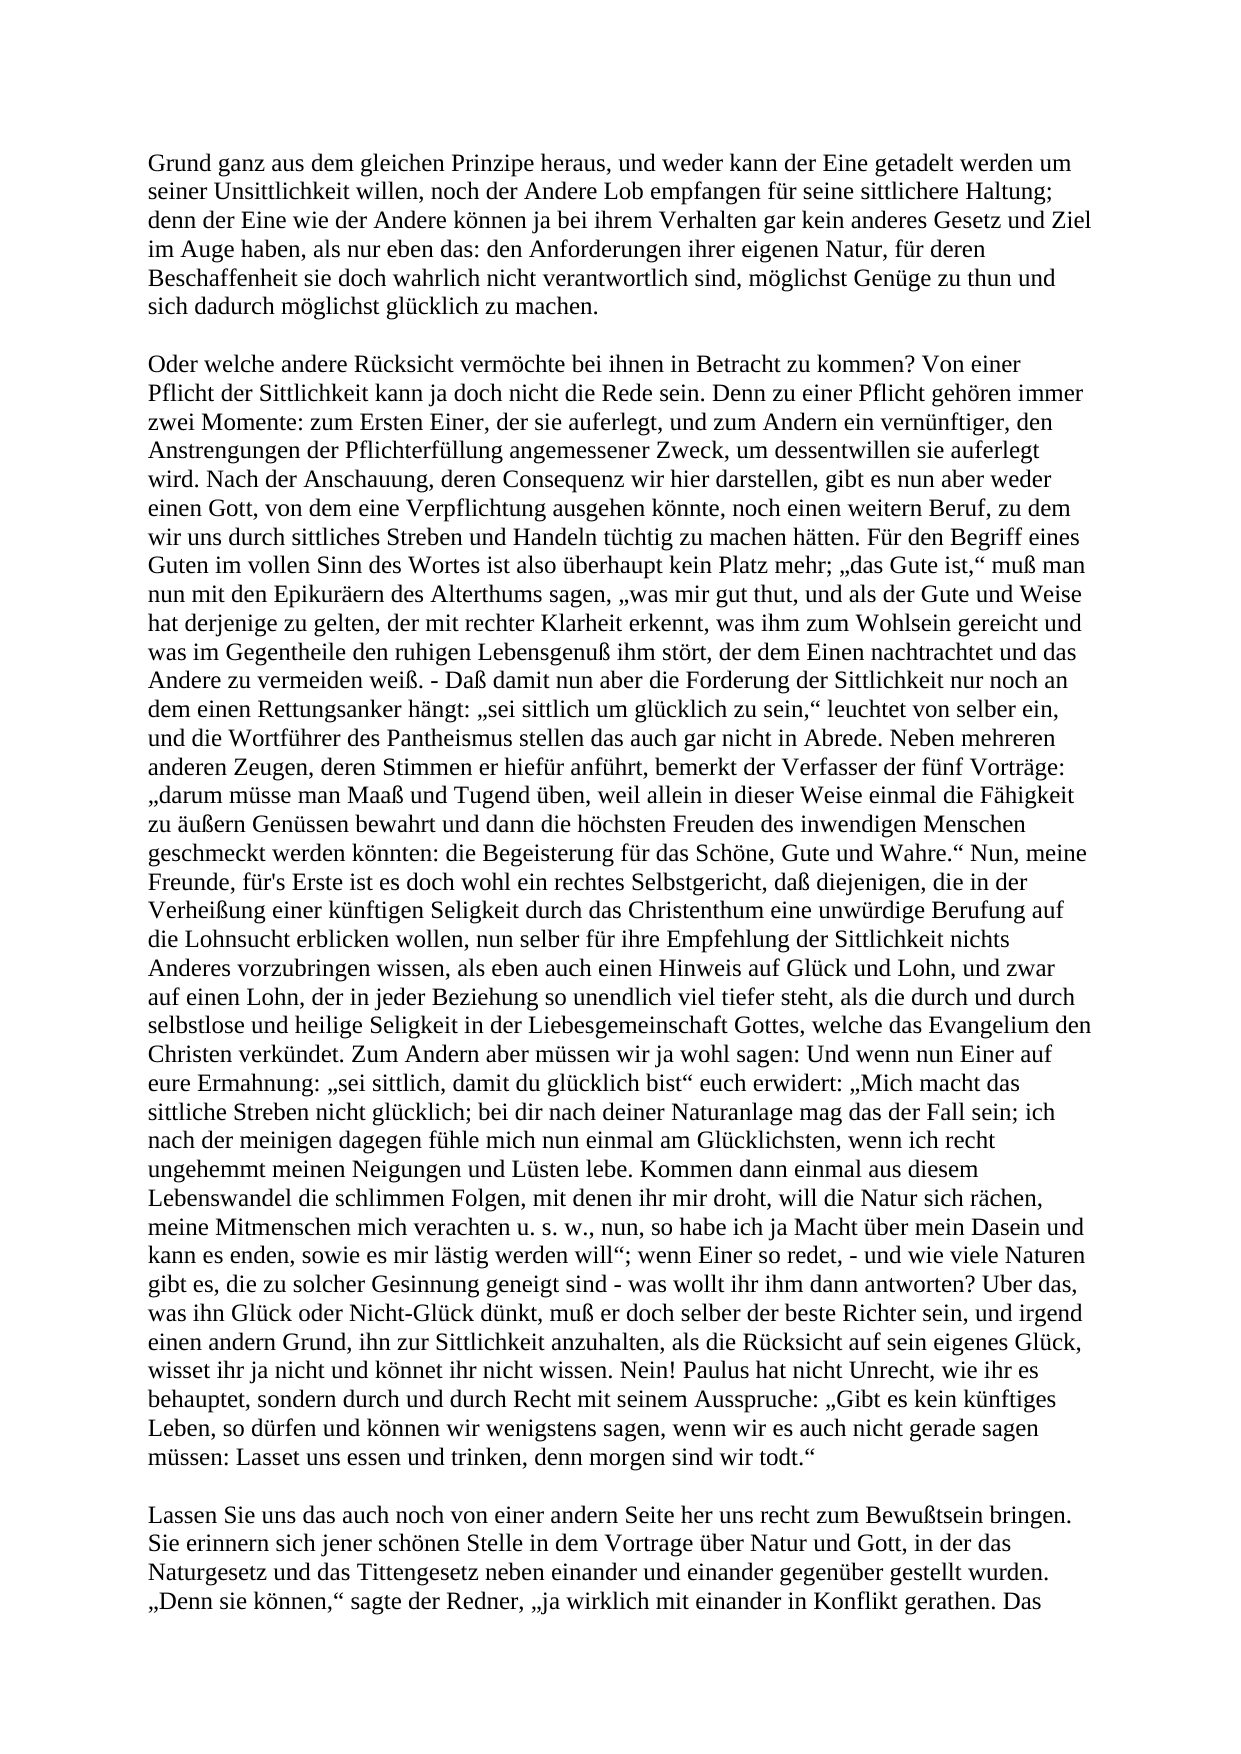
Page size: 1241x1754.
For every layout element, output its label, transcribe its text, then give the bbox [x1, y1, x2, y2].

text Oder welche andere Rücksicht vermöchte bei ihnen in Betracht zu kommen? Von einer Pflicht der Sittlichkeit kann ja doch nicht die Rede sein. Denn zu einer Pflicht gehören immer zwei Momente: zum Ersten Einer, der sie auferlegt, und zum Andern ein vernünftiger, den Anstrengungen der Pflichterfüllung angemessener Zweck, um dessentwillen sie auferlegt wird. Nach der Anschauung, deren Consequenz wir hier darstellen, gibt es nun aber weder einen Gott, von dem eine Verpflichtung ausgehen könnte, noch einen weitern Beruf, zu dem wir uns durch sittliches Streben und Handeln tüchtig zu machen hätten. Für den Begriff eines Guten im vollen Sinn des Wortes ist also überhaupt kein Platz mehr; „das Gute ist,“ muß man nun mit den Epikuräern des Alterthums sagen, „was mir gut thut, und als der Gute und Weise hat derjenige zu gelten, der mit rechter Klarheit erkennt, was ihm zum Wohlsein gereicht und was im Gegentheile den ruhigen Lebensgenuß ihm stört, der dem Einen nachtrachtet und das Andere zu vermeiden weiß. - Daß damit nun aber die Forderung der Sittlichkeit nur noch an dem einen Rettungsanker hängt: „sei sittlich um glücklich zu sein,“ leuchtet von selber ein, und die Wortführer des Pantheismus stellen das auch gar nicht in Abrede. Neben mehreren anderen Zeugen, deren Stimmen er hiefür anführt, bemerkt der Verfasser der fünf Vorträge: „darum müsse man Maaß und Tugend üben, weil allein in dieser Weise einmal die Fähigkeit zu äußern Genüssen bewahrt und dann die höchsten Freuden des inwendigen Menschen geschmeckt werden könnten: die Begeisterung für das Schöne, Gute und Wahre.“ Nun, meine Freunde, für's Erste ist es doch wohl ein rechtes Selbstgericht, daß diejenigen, die in der Verheißung einer künftigen Seligkeit durch das Christenthum eine unwürdige Berufung auf die Lohnsucht erblicken wollen, nun selber für ihre Empfehlung der Sittlichkeit nichts Anderes vorzubringen wissen, als eben auch einen Hinweis auf Glück und Lohn, und zwar auf einen Lohn, der in jeder Beziehung so unendlich viel tiefer steht, als die durch und durch selbstlose und heilige Seligkeit in der Liebesgemeinschaft Gottes, welche das Evangelium den Christen verkündet. Zum Andern aber müssen wir ja wohl sagen: Und wenn nun Einer auf eure Ermahnung: „sei sittlich, damit du glücklich bist“ euch erwidert: „Mich macht das sittliche Streben nicht glücklich; bei dir nach deiner Naturanlage mag das der Fall sein; ich nach der meinigen dagegen fühle mich nun einmal am Glücklichsten, wenn ich recht ungehemmt meinen Neigungen und Lüsten lebe. Kommen dann einmal aus diesem Lebenswandel die schlimmen Folgen, mit denen ihr mir droht, will die Natur sich rächen, meine Mitmenschen mich verachten u. s. w., nun, so habe ich ja Macht über mein Dasein und kann es enden, sowie es mir lästig werden will“; wenn Einer so redet, - und wie viele Naturen gibt es, die zu solcher Gesinnung geneigt sind - was wollt ihr ihm dann antworten? Uber das, was ihn Glück oder Nicht-Glück dünkt, muß er doch selber der beste Richter sein, und irgend einen andern Grund, ihn zur Sittlichkeit anzuhalten, als die Rücksicht auf sein eigenes Glück, wisset ihr ja nicht und könnet ihr nicht wissen. Nein! Paulus hat nicht Unrecht, wie ihr es behauptet, sondern durch und durch Recht mit seinem Ausspruche: „Gibt es kein künftiges Leben, so dürfen und können wir wenigstens sagen, wenn wir es auch nicht gerade sagen müssen: Lasset uns essen und trinken, denn morgen sind wir todt.“ [148, 349, 1093, 1471]
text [148, 1500, 1093, 1615]
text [148, 148, 1093, 320]
